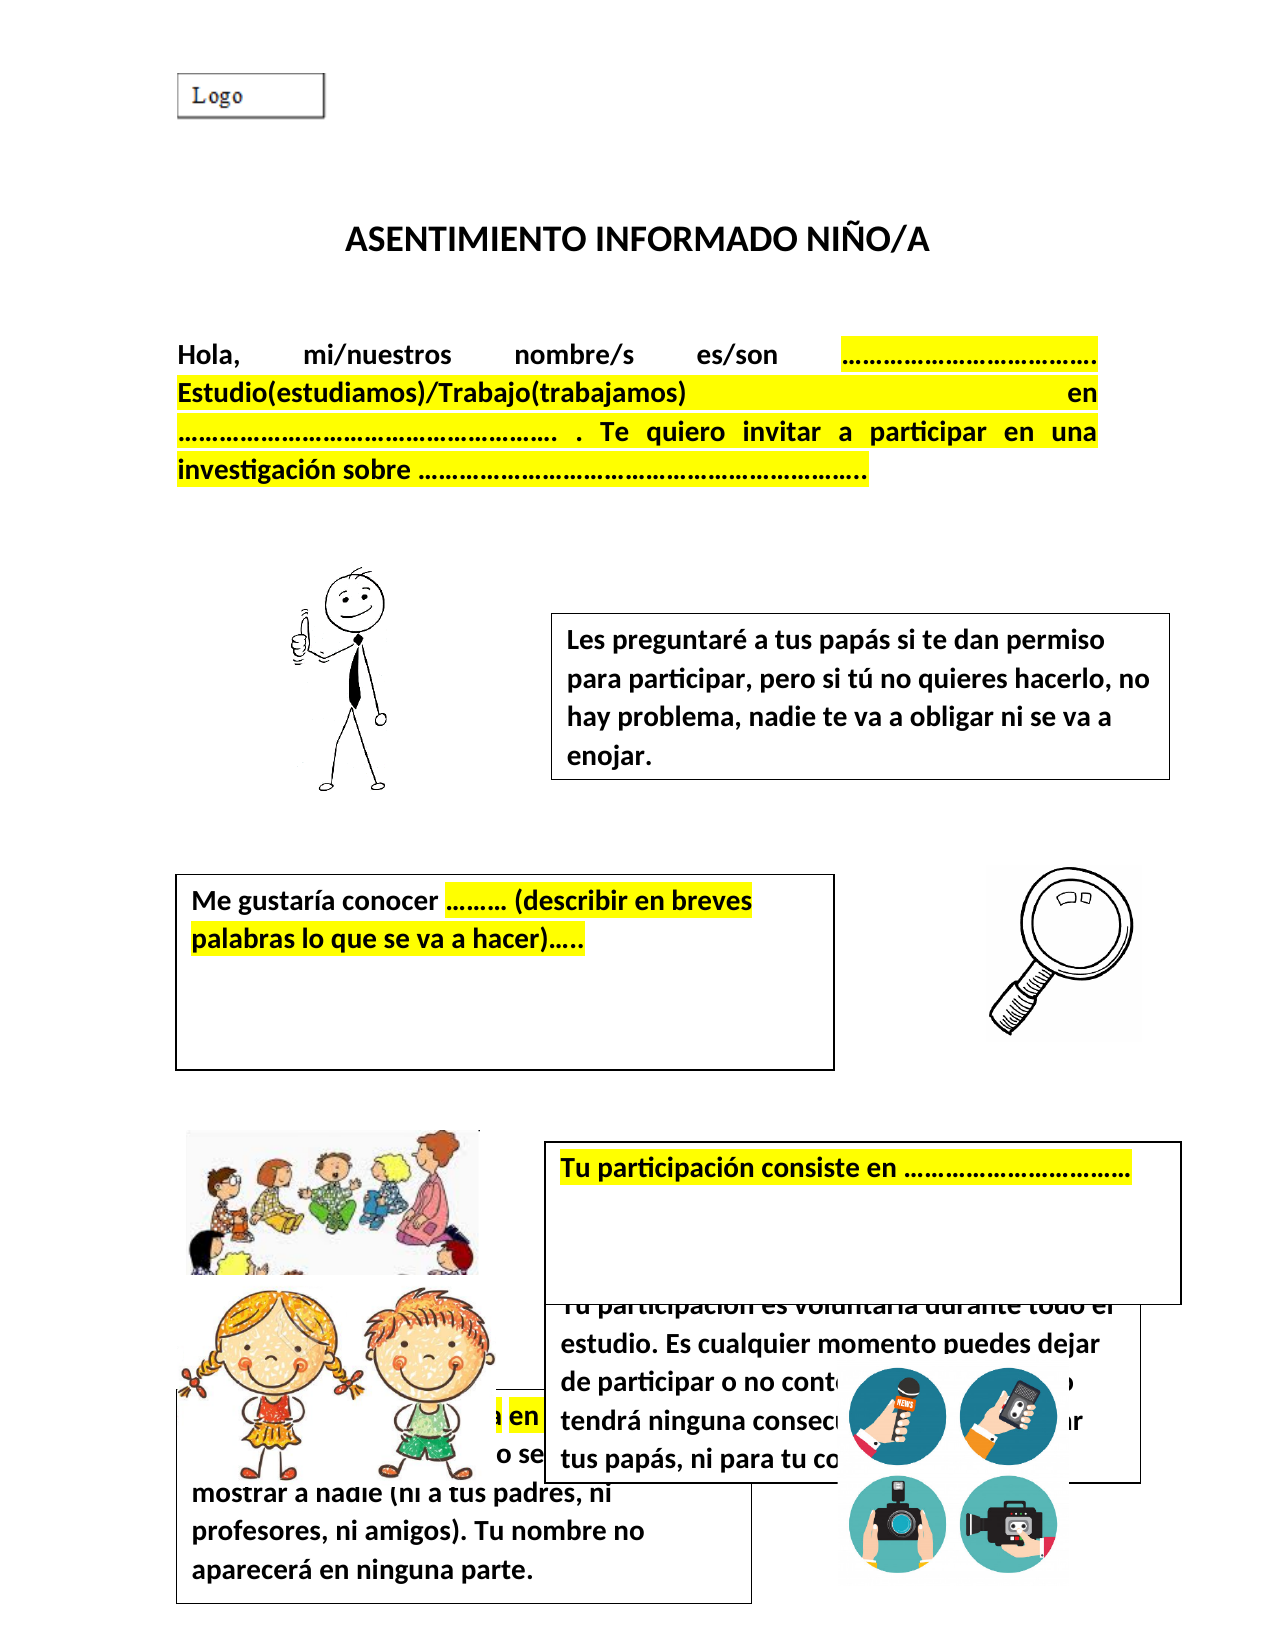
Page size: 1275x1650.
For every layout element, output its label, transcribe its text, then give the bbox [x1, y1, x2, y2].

text Hola, mi/nuestros nombre/s es/son ………………………………. Estudio(estudiamos)/Trabajo(trabajamos) en ………………………………………………. . Te quiero invitar a participar en una investigación sobre ……………………………………………………….. [177, 448, 1098, 487]
picture [986, 865, 1143, 1042]
picture [290, 566, 387, 792]
picture [177, 1130, 496, 1487]
text Hola, mi/nuestros nombre/s es/son ………………………………. Estudio(estudiamos)/Trabajo(trabajamos) en ………………………………………………. . Te quiero invitar a participar en una investigación sobre ……………………………………………………….. [177, 336, 1098, 375]
text ASENTIMIENTO INFORMADO NIÑO/A [177, 215, 1098, 261]
picture [837, 1354, 1069, 1586]
picture [177, 73, 331, 121]
